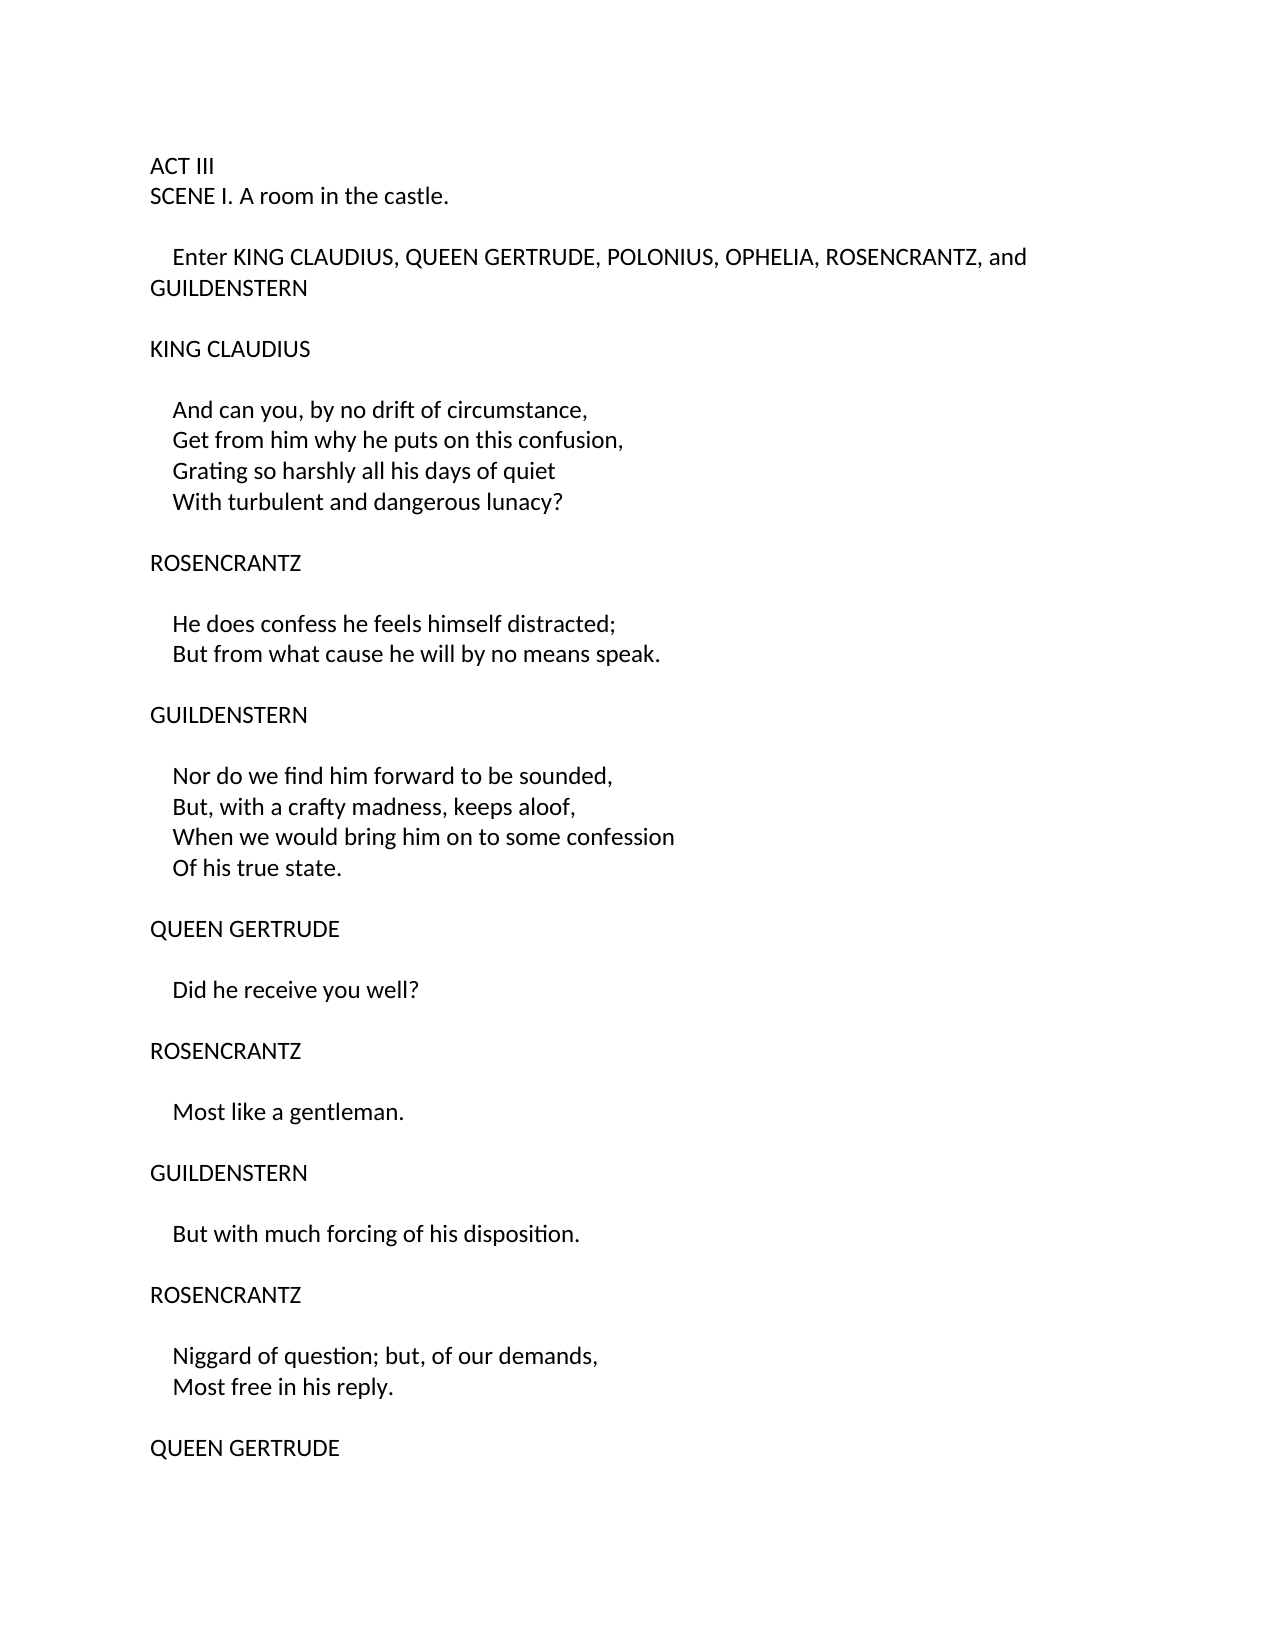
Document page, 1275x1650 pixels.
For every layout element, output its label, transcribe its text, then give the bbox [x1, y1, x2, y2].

text KING CLAUDIUS [150, 333, 1125, 364]
text But from what cause he will by no means speak. [150, 638, 1125, 669]
text ACT III [150, 150, 1125, 181]
text Nor do we find him forward to be sounded, [150, 760, 1125, 791]
text GUILDENSTERN [150, 699, 1125, 730]
text With turbulent and dangerous lunacy? [150, 486, 1125, 516]
text But, with a crafty madness, keeps aloof, [150, 791, 1125, 821]
text Get from him why he puts on this confusion, [150, 425, 1125, 455]
text ROSENCRANTZ [150, 1035, 1125, 1066]
text Did he receive you well? [150, 974, 1125, 1004]
text Grating so harshly all his days of quiet [150, 455, 1125, 486]
text GUILDENSTERN [150, 1157, 1125, 1188]
text But with much forcing of his disposition. [150, 1218, 1125, 1249]
text He does confess he feels himself distracted; [150, 608, 1125, 638]
text Most free in his reply. [150, 1371, 1125, 1401]
text SCENE I. A room in the castle. [150, 181, 1125, 211]
text QUEEN GERTRUDE [150, 1432, 1125, 1462]
text Niggard of question; but, of our demands, [150, 1340, 1125, 1371]
text Most like a gentleman. [150, 1096, 1125, 1127]
text Of his true state. [150, 852, 1125, 882]
text Enter KING CLAUDIUS, QUEEN GERTRUDE, POLONIUS, OPHELIA, ROSENCRANTZ, and GUILDENSTERN [150, 242, 1125, 303]
text ROSENCRANTZ [150, 1279, 1125, 1310]
text QUEEN GERTRUDE [150, 913, 1125, 943]
text When we would bring him on to some confession [150, 821, 1125, 852]
text ROSENCRANTZ [150, 547, 1125, 577]
text And can you, by no drift of circumstance, [150, 394, 1125, 425]
